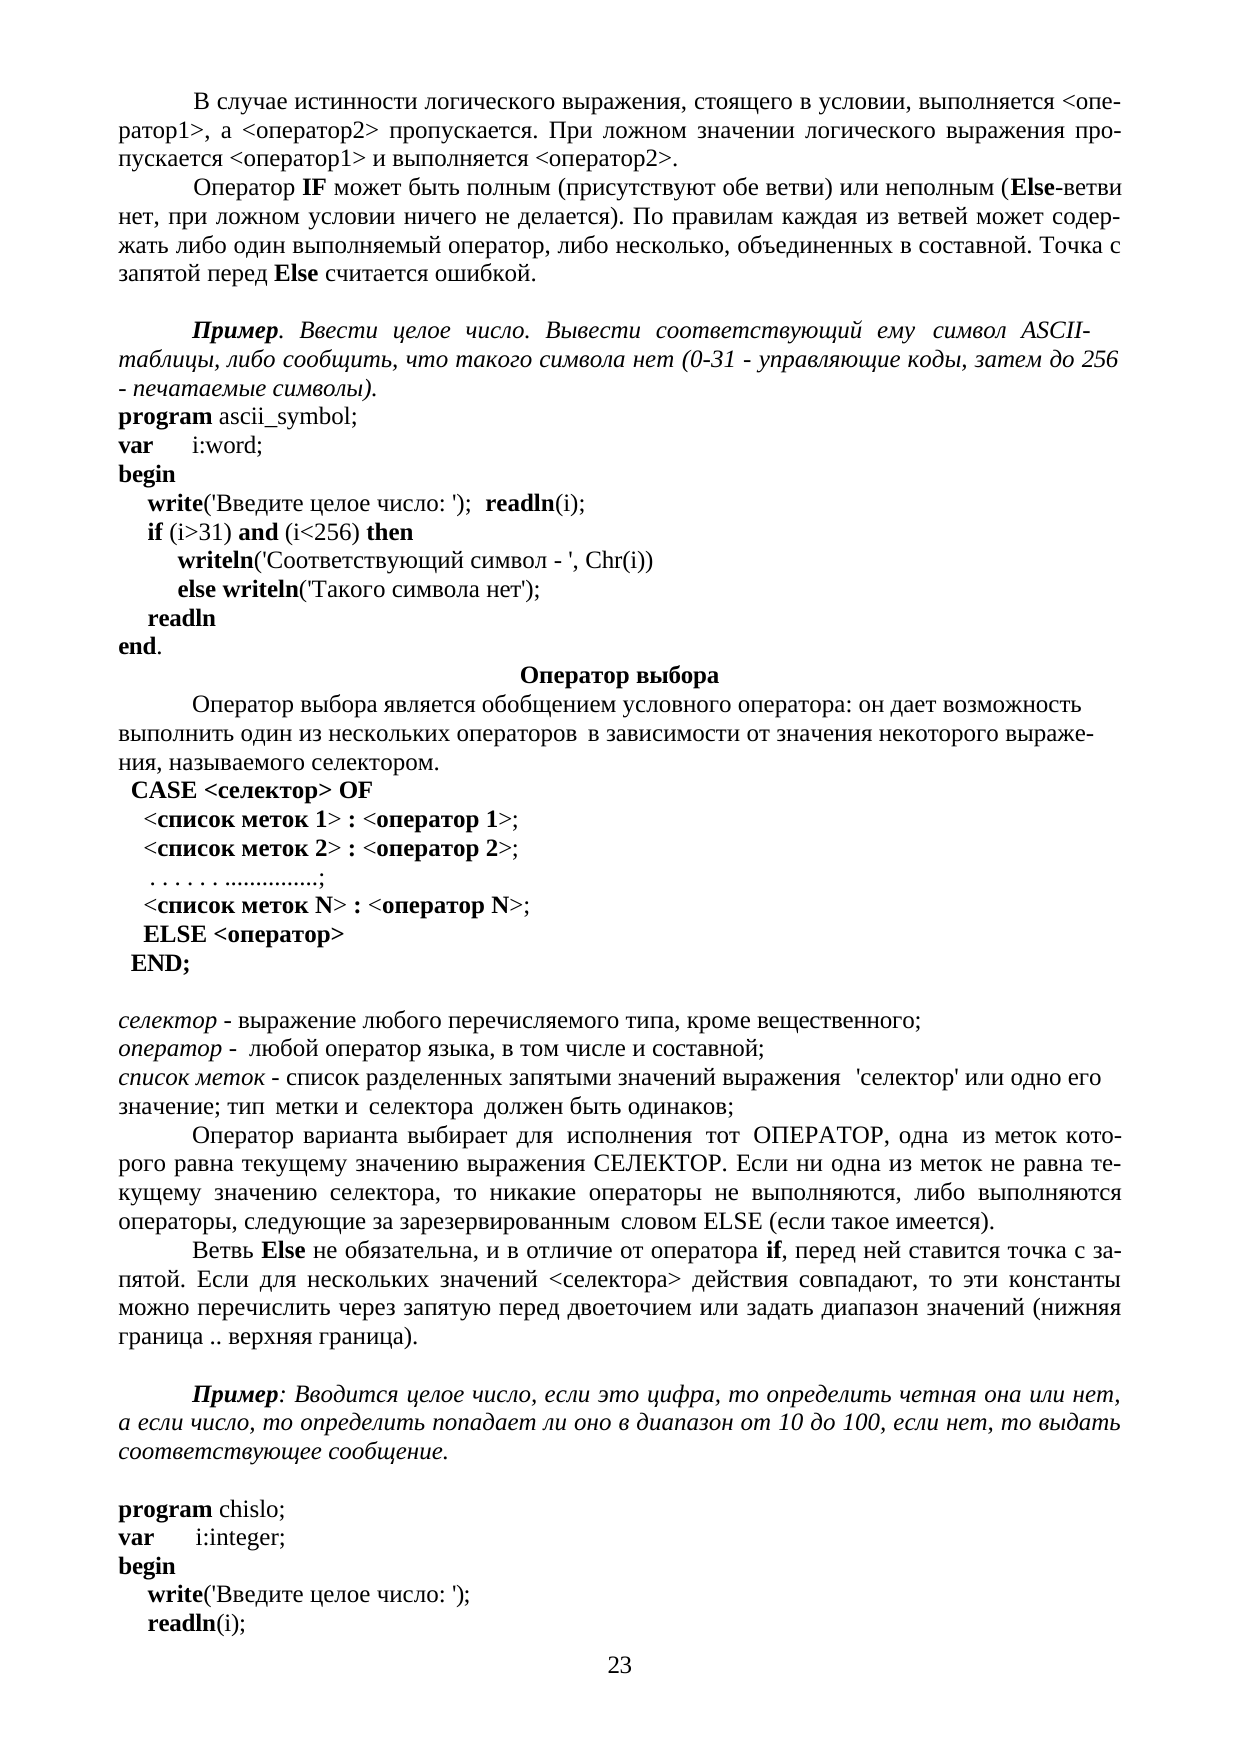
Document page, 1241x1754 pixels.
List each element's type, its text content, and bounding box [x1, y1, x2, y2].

text Оператор IF может быть полным (присутствуют обе ветви) или неполным (Else-ветви нет, при ложном условии ничего не делается). По правилам каждая из ветвей может содер- жать либо один выполняемый оператор, либо несколько, объединенных в составной. Точка с запятой перед Else считается ошибкой. [118, 172, 1122, 287]
text Пример: Вводится целое число, если это цифра, то определить четная она или нет, а если число, то определить попадает ли оно в диапазон от 10 до 100, если нет, то выдать соответствующее сообщение. [118, 1379, 1122, 1465]
subtitle begin [118, 459, 1152, 488]
text список меток - список разделенных запятыми значений выражения 'селектор' или одно его значение; тип метки и селектора должен быть одинаков; [118, 1062, 1152, 1120]
text write('Введите целое число: '); [147, 1580, 1152, 1608]
text Пример. Ввести целое число. Вывести соответствующий ему символ ASCII- таблицы, либо сообщить, что такого символа нет (0-31 - управляющие коды, затем до 256 [118, 316, 1152, 373]
text write('Введите целое число: '); readln(i); if (i>31) and (i<256) then [147, 488, 588, 546]
text readln(i); [147, 1608, 1152, 1637]
text <список меток 1> : <оператор 1>; [143, 804, 1152, 833]
text оператор - любой оператор языка, в том числе и составной; [118, 1033, 1152, 1062]
text Ветвь Else не обязательна, и в отличие от оператора if, перед ней ставится точка с за- пятой. Если для нескольких значений <селектора> действия совпадают, то эти константы можно перечислить через запятую перед двоеточием или задать диапазон значений (нижняя граница .. верхняя граница). [118, 1235, 1122, 1350]
text Оператор варианта выбирает для исполнения тот ОПЕРАТОР, одна из меток кото- рого равна текущему значению выражения СЕЛЕКТОР. Если ни одна из меток не равна те- кущему значению селектора, то никакие операторы не выполняются, либо выполняются операторы, следующие за зарезервированным словом ELSE (если такое имеется). [118, 1120, 1123, 1235]
text else writeln('Такого символа нет'); [177, 574, 1152, 603]
text Оператор выбора является обобщением условного оператора: он дает возможность выполнить один из нескольких операторов в зависимости от значения некоторого выраже- ния, называемого селектором. [118, 689, 1120, 776]
subtitle END; [131, 948, 1152, 977]
text - печатаемые символы). program ascii_symbol; var i:word; [118, 373, 378, 459]
text <список меток 2> : <оператор 2>; [143, 833, 1152, 862]
text . . . . . . . ; [149, 862, 1152, 891]
text CASE <селектор> OF [131, 776, 1152, 804]
text Оператор выбора [519, 661, 1152, 689]
subtitle readln end. [118, 604, 217, 660]
text writeln('Соответствующий символ - ', Chr(i)) [177, 546, 1152, 574]
text <список меток N> : <оператор N>; ELSE <оператор> [143, 891, 588, 948]
text В случае истинности логического выражения, стоящего в условии, выполняется <опе- ратор1>, а <оператор2> пропускается. При ложном значении логического выражения про- пускается <оператор1> и выполняется <оператор2>. [118, 86, 1123, 172]
text program chislo; var i:integer; begin [118, 1494, 285, 1580]
text селектор - выражение любого перечисляемого типа, кроме вещественного; [118, 1005, 1152, 1033]
